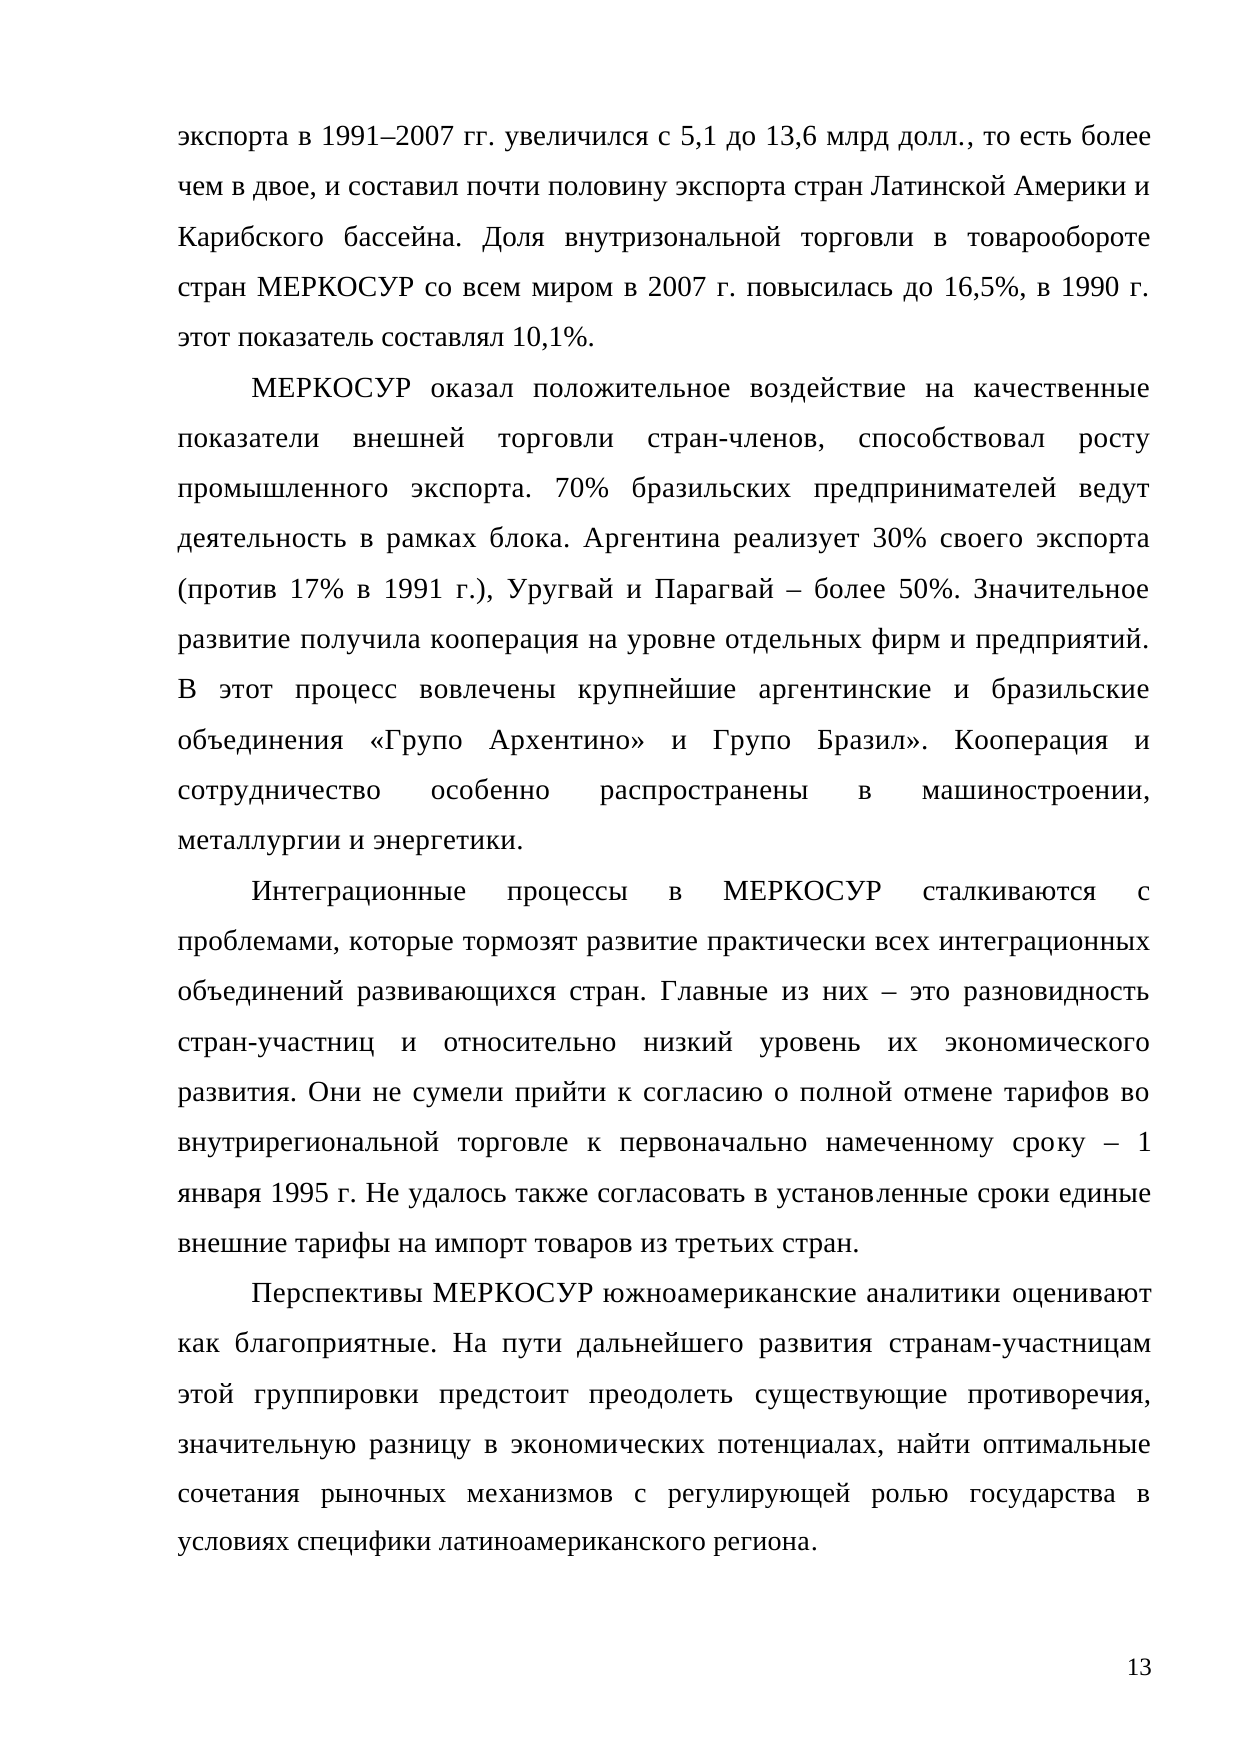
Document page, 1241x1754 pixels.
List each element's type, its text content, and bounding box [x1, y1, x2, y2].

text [177, 118, 1152, 353]
text Интеграционные процессы в МЕРКОСУР сталкиваются с проблемами, которые тормозят развитие практически всех интеграционных объединений развивающихся стран. Главные из них – это разновидность стран-участниц и относительно низкий уровень их экономического развития. Они не сумели прийти к согласию о полной отмене тарифов во внутрирегиональной торговле к первоначально намеченному сроку – 1 января 1995 г. Не удалось также согласовать в установленные сроки единые внешние тарифы на импорт товаров из третьих стран. [177, 873, 1152, 1258]
text МЕРКОСУР оказал положительное воздействие на качественные показатели внешней торговли стран-членов, способствовал росту промышленного экспорта. 70% бразильских предпринимателей ведут деятельность в рамках блока. Аргентина реализует 30% своего экспорта (против 17% в 1991 г.), Уругвай и Парагвай – более 50%. Значительное развитие получила кооперация на уровне отдельных фирм и предприятий. В этот процесс вовлечены крупнейшие аргентинские и бразильские объединения «Групо Архентино» и Групо Бразил». Кооперация и сотрудничество особенно распространены в машиностроении, металлургии и энергетики. [177, 370, 1152, 856]
text Перспективы МЕРКОСУР южноамериканские аналитики оценивают как благоприятные. На пути дальнейшего развития странам-участницам этой группировки предстоит преодолеть существующие противоречия, значительную разницу в экономических потенциалах, найти оптимальные сочетания рыночных механизмов с регулирующей ролью государства в условиях специфики латиноамериканского региона. [177, 1275, 1152, 1557]
